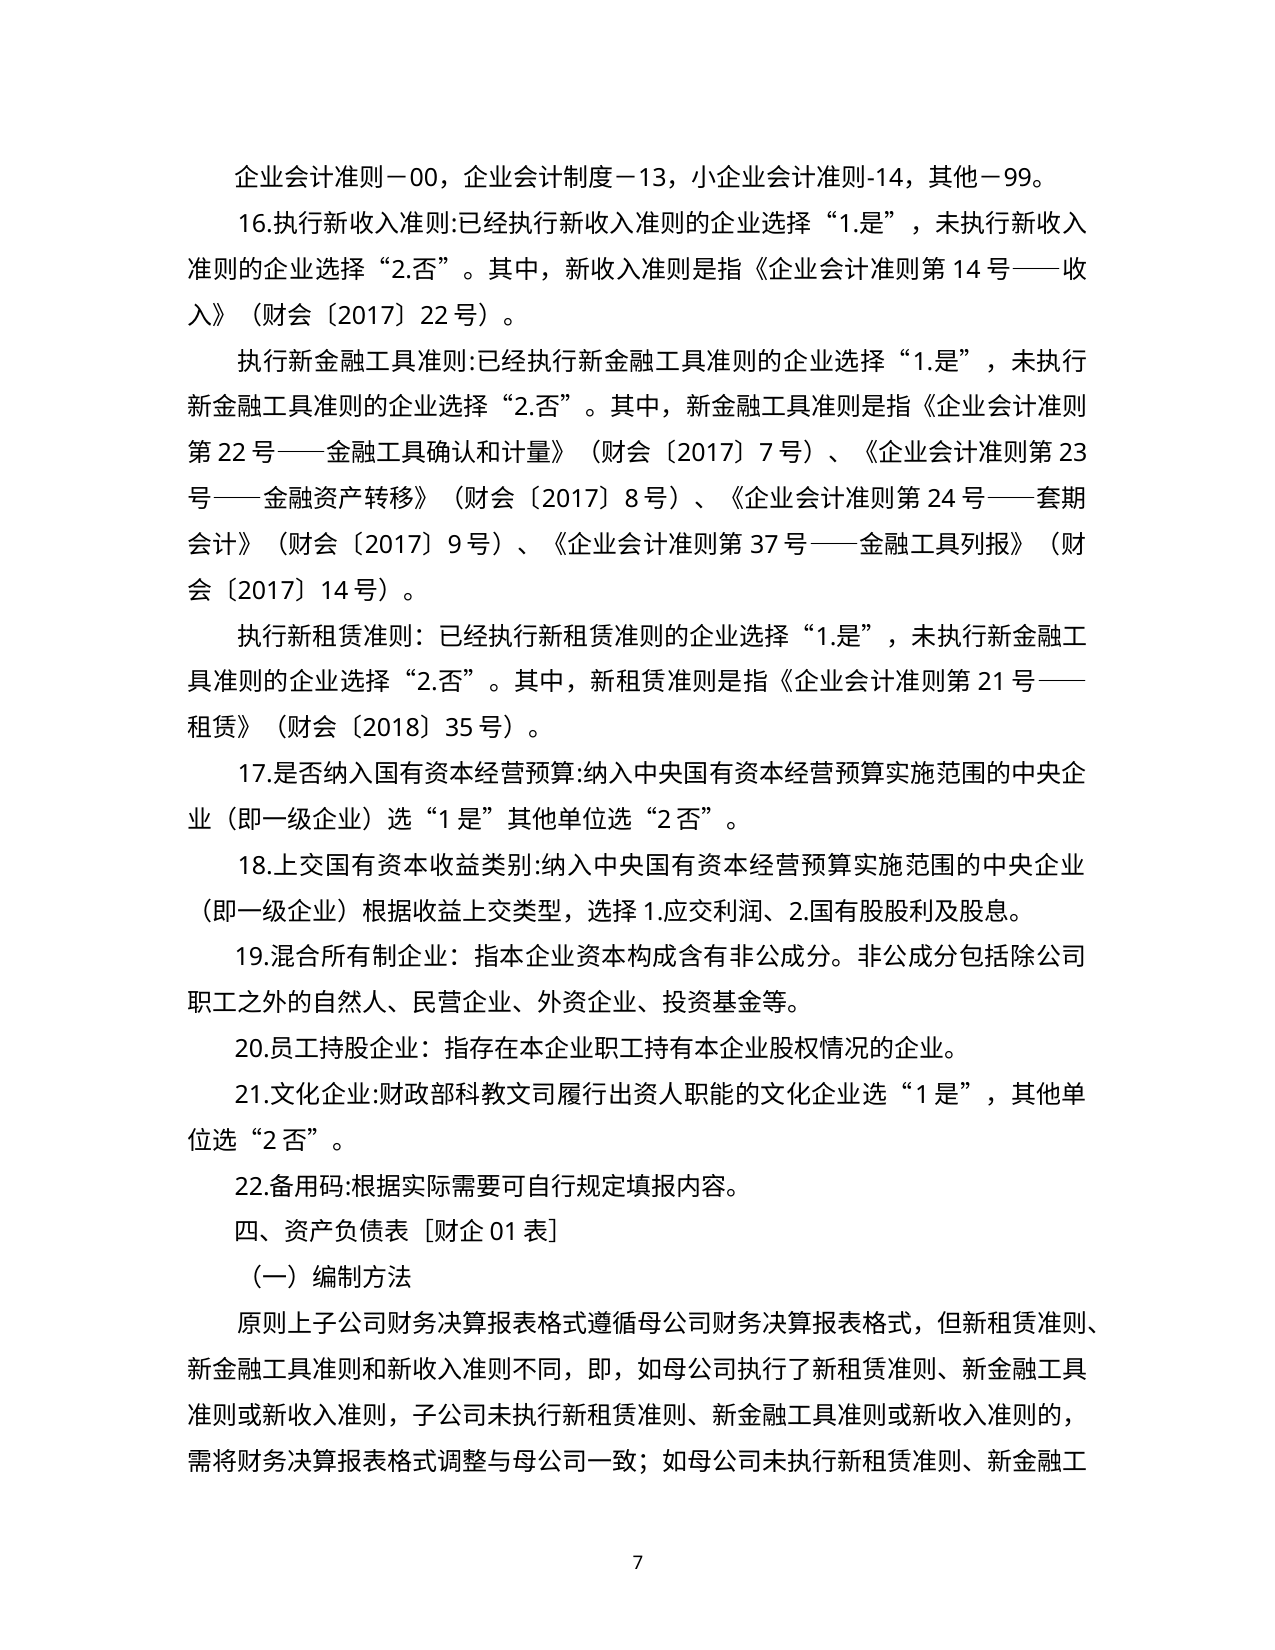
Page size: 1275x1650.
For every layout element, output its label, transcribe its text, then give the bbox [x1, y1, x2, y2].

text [187, 1296, 1087, 1479]
text 20.员工持股企业：指存在本企业职工持有本企业股权情况的企业。 [187, 1021, 1087, 1067]
text 21.文化企业:财政部科教文司履行出资人职能的文化企业选“1是”，其他单位选“2否”。 [187, 1067, 1087, 1158]
text 19.混合所有制企业：指本企业资本构成含有非公成分。非公成分包括除公司职工之外的自然人、民营企业、外资企业、投资基金等。 [187, 929, 1087, 1021]
text 17.是否纳入国有资本经营预算:纳入中央国有资本经营预算实施范围的中央企业（即一级企业）选“1是”其他单位选“2否”。 [187, 746, 1087, 837]
text （一）编制方法 [187, 1250, 1087, 1296]
text 执行新租赁准则：已经执行新租赁准则的企业选择“1.是”，未执行新金融工具准则的企业选择“2.否”。其中，新租赁准则是指《企业会计准则第21号——租赁》（财会〔2018〕35号）。 [187, 608, 1087, 746]
text 执行新金融工具准则:已经执行新金融工具准则的企业选择“1.是”，未执行新金融工具准则的企业选择“2.否”。其中，新金融工具准则是指《企业会计准则第22号——金融工具确认和计量》（财会〔2017〕7号）、《企业会计准则第23号——金融资产转移》（财会〔2017〕8号）、《企业会计准则第24号——套期会计》（财会〔2017〕9号）、《企业会计准则第37号——金融工具列报》（财会〔2017〕14号）。 [187, 333, 1087, 608]
text 企业会计准则－00，企业会计制度－13，小企业会计准则-14，其他－99。 [187, 150, 1087, 196]
text 18.上交国有资本收益类别:纳入中央国有资本经营预算实施范围的中央企业（即一级企业）根据收益上交类型，选择1.应交利润、2.国有股股利及股息。 [187, 837, 1087, 929]
text 16.执行新收入准则:已经执行新收入准则的企业选择“1.是”，未执行新收入准则的企业选择“2.否”。其中，新收入准则是指《企业会计准则第14号——收入》（财会〔2017〕22号）。 [187, 196, 1087, 333]
text 四、资产负债表［财企01表］ [187, 1204, 1087, 1250]
text 22.备用码:根据实际需要可自行规定填报内容。 [187, 1158, 1087, 1204]
